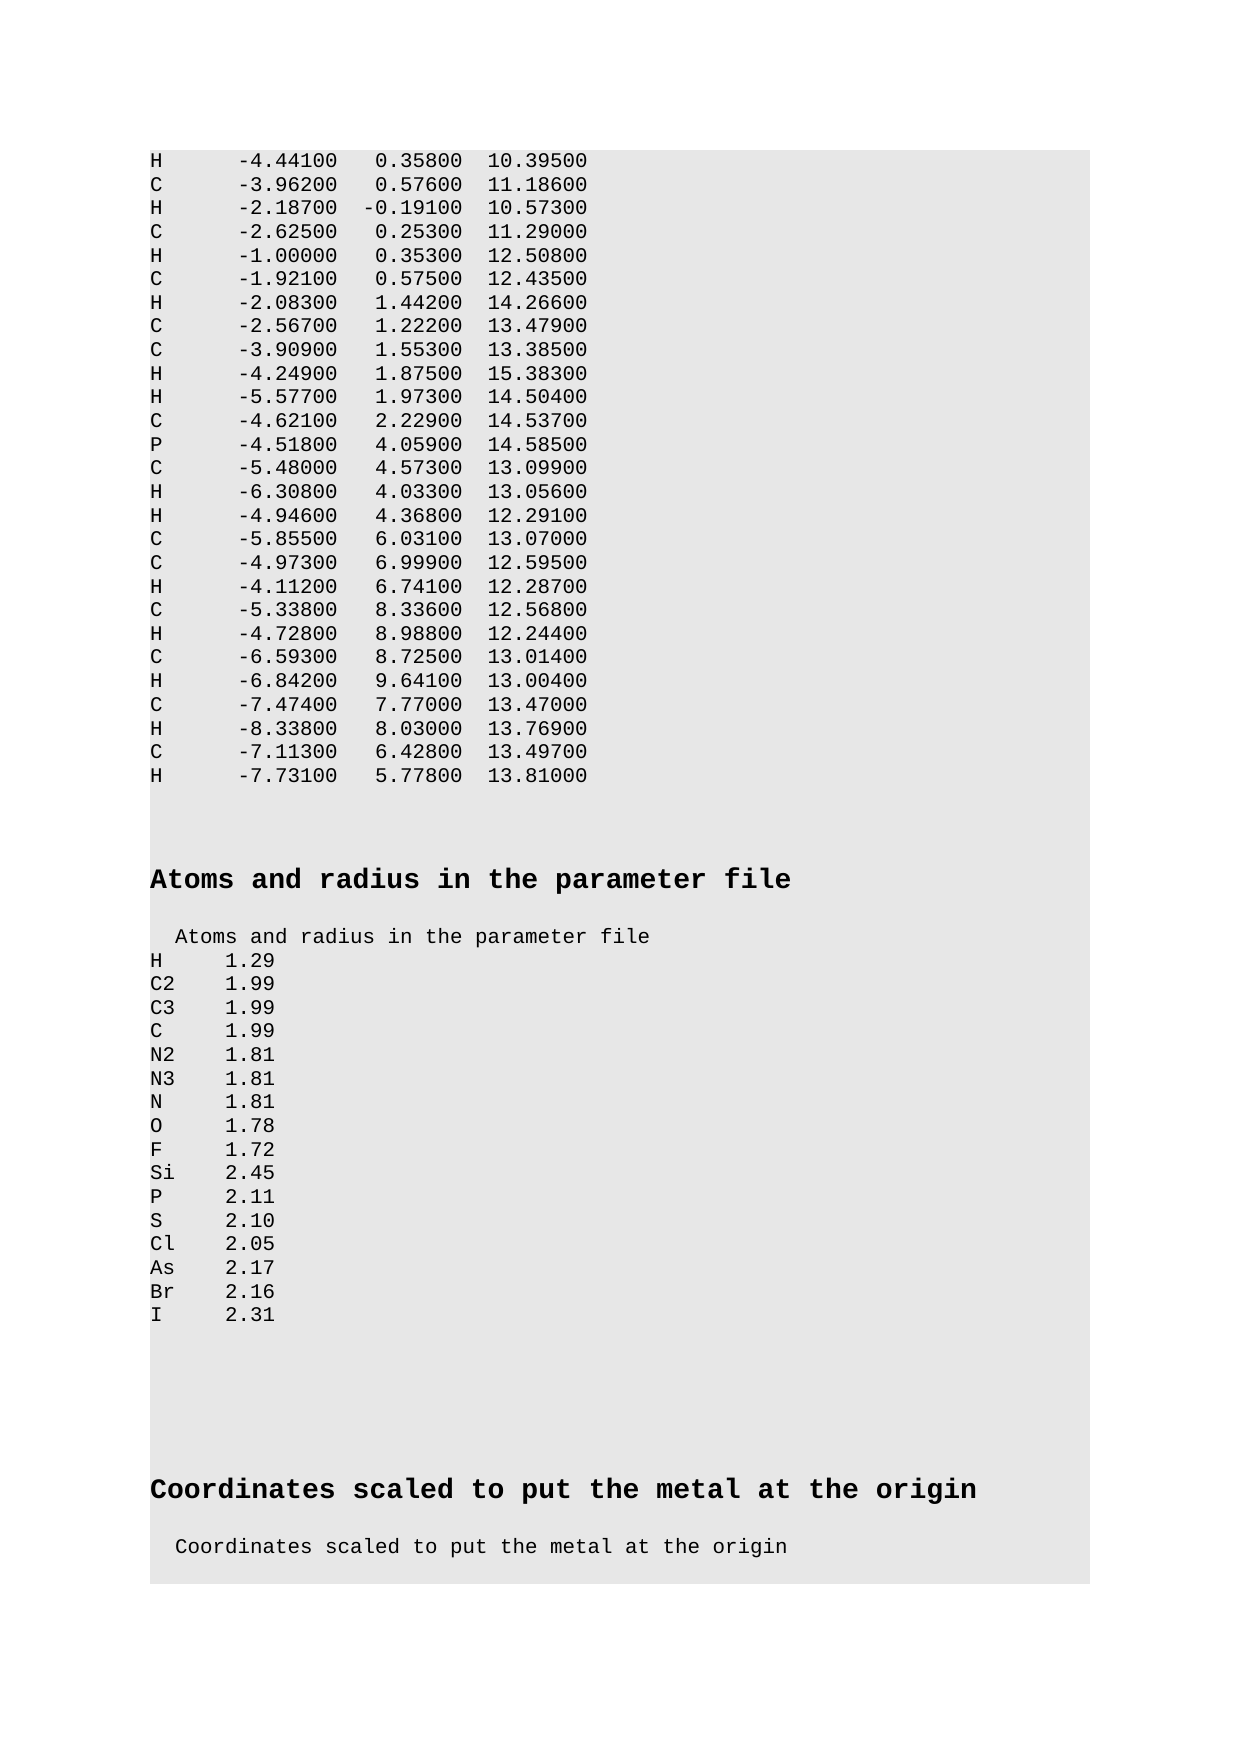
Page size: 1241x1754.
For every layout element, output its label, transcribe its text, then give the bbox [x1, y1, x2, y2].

text Atoms and radius in the parameter file H 1.29 C2 1.99 C3 1.99 C 1.99 N2 1.81 N3 1.81 N 1.81 O 1.78 F 1.72 Si 2.45 P 2.11 S 2.10 Cl 2.05 As 2.17 Br 2.16 I 2.31 [150, 926, 1090, 1446]
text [150, 150, 1090, 836]
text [150, 1536, 1090, 1584]
subtitle Atoms and radius in the parameter file [150, 865, 1090, 897]
subtitle Coordinates scaled to put the metal at the origin [150, 1475, 1090, 1507]
